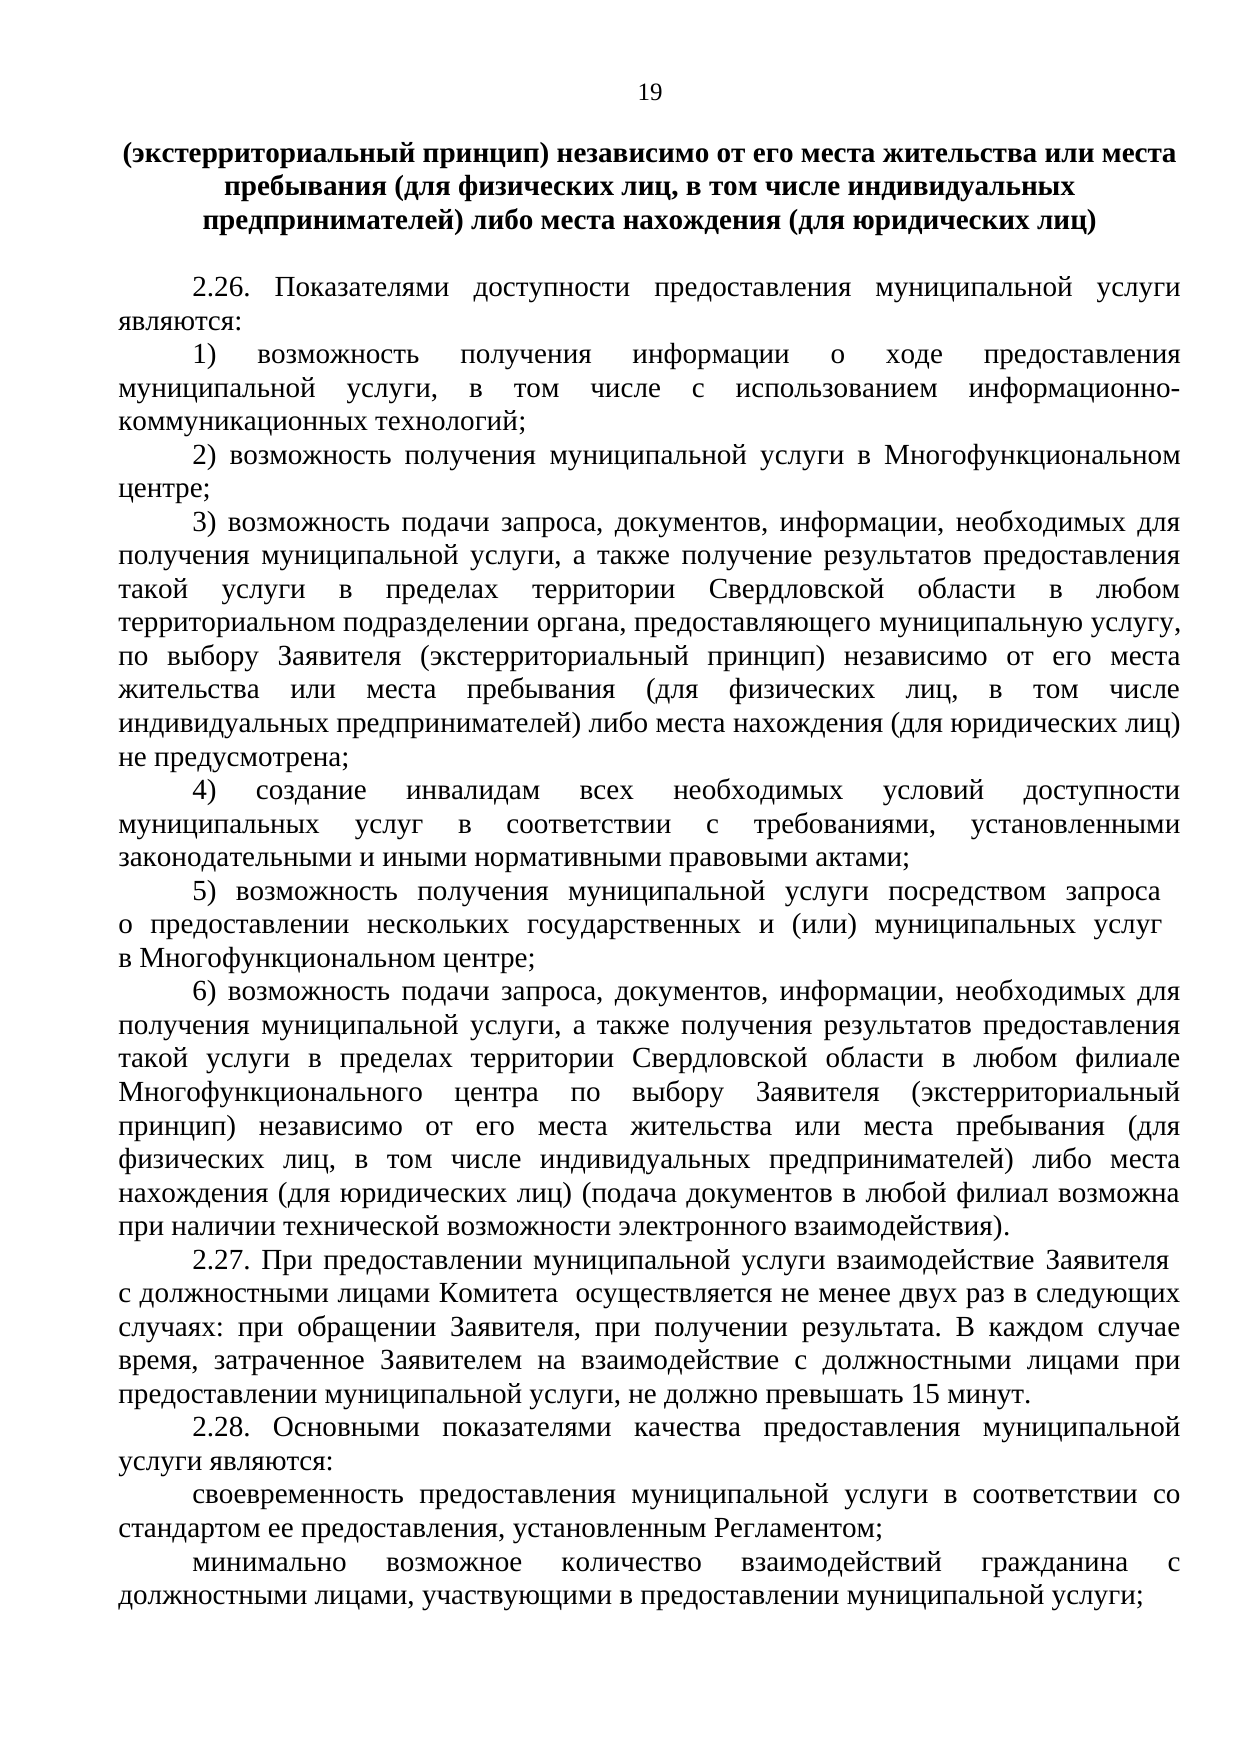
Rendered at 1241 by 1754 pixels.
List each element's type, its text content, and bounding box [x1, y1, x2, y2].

text 2.28. Основными показателями качества предоставления муниципальной услуги являются: [118, 1409, 1181, 1477]
list 4) создание инвалидам всех необходимых условий доступности муниципальных услуг в соответствии с требованиями, установленными законодательными и иными нормативными правовыми актами; [118, 772, 1181, 873]
text 2.26. Показателями доступности предоставления муниципальной услуги являются: [118, 269, 1181, 336]
text 1) возможность получения информации о ходе предоставления муниципальной услуги, в том числе с использованием информационно-коммуникационных технологий; [118, 336, 1181, 437]
text своевременность предоставления муниципальной услуги в соответствии со стандартом ее предоставления, установленным Регламентом; [118, 1477, 1181, 1544]
text 2.27. При предоставлении муниципальной услуги взаимодействие Заявителя с должностными лицами Комитета осуществляется не менее двух раз в следующих случаях: при обращении Заявителя, при получении результата. В каждом случае время, затраченное Заявителем на взаимодействие с должностными лицами при предоставлении муниципальной услуги, не должно превышать 15 минут. [118, 1242, 1181, 1409]
list 5) возможность получения муниципальной услуги посредством запроса о предоставлении нескольких государственных и (или) муниципальных услуг в Многофункциональном центре; [118, 873, 1181, 973]
list 6) возможность подачи запроса, документов, информации, необходимых для получения муниципальной услуги, а также получения результатов предоставления такой услуги в пределах территории Свердловской области в любом филиале Многофункционального центра по выбору Заявителя (экстерриториальный принцип) независимо от его места жительства или места пребывания (для физических лиц, в том числе индивидуальных предпринимателей) либо места нахождения (для юридических лиц) (подача документов в любой филиал возможна при наличии технической возможности электронного взаимодействия). [118, 973, 1181, 1242]
list 3) возможность подачи запроса, документов, информации, необходимых для получения муниципальной услуги, а также получение результатов предоставления такой услуги в пределах территории Свердловской области в любом территориальном подразделении органа, предоставляющего муниципальную услугу, по выбору Заявителя (экстерриториальный принцип) независимо от его места жительства или места пребывания (для физических лиц, в том числе индивидуальных предпринимателей) либо места нахождения (для юридических лиц) не предусмотрена; [118, 504, 1181, 772]
text минимально возможное количество взаимодействий гражданина с должностными лицами, участвующими в предоставлении муниципальной услуги; [118, 1544, 1181, 1611]
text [118, 135, 1181, 236]
list 2) возможность получения муниципальной услуги в Многофункциональном центре; [118, 437, 1181, 504]
